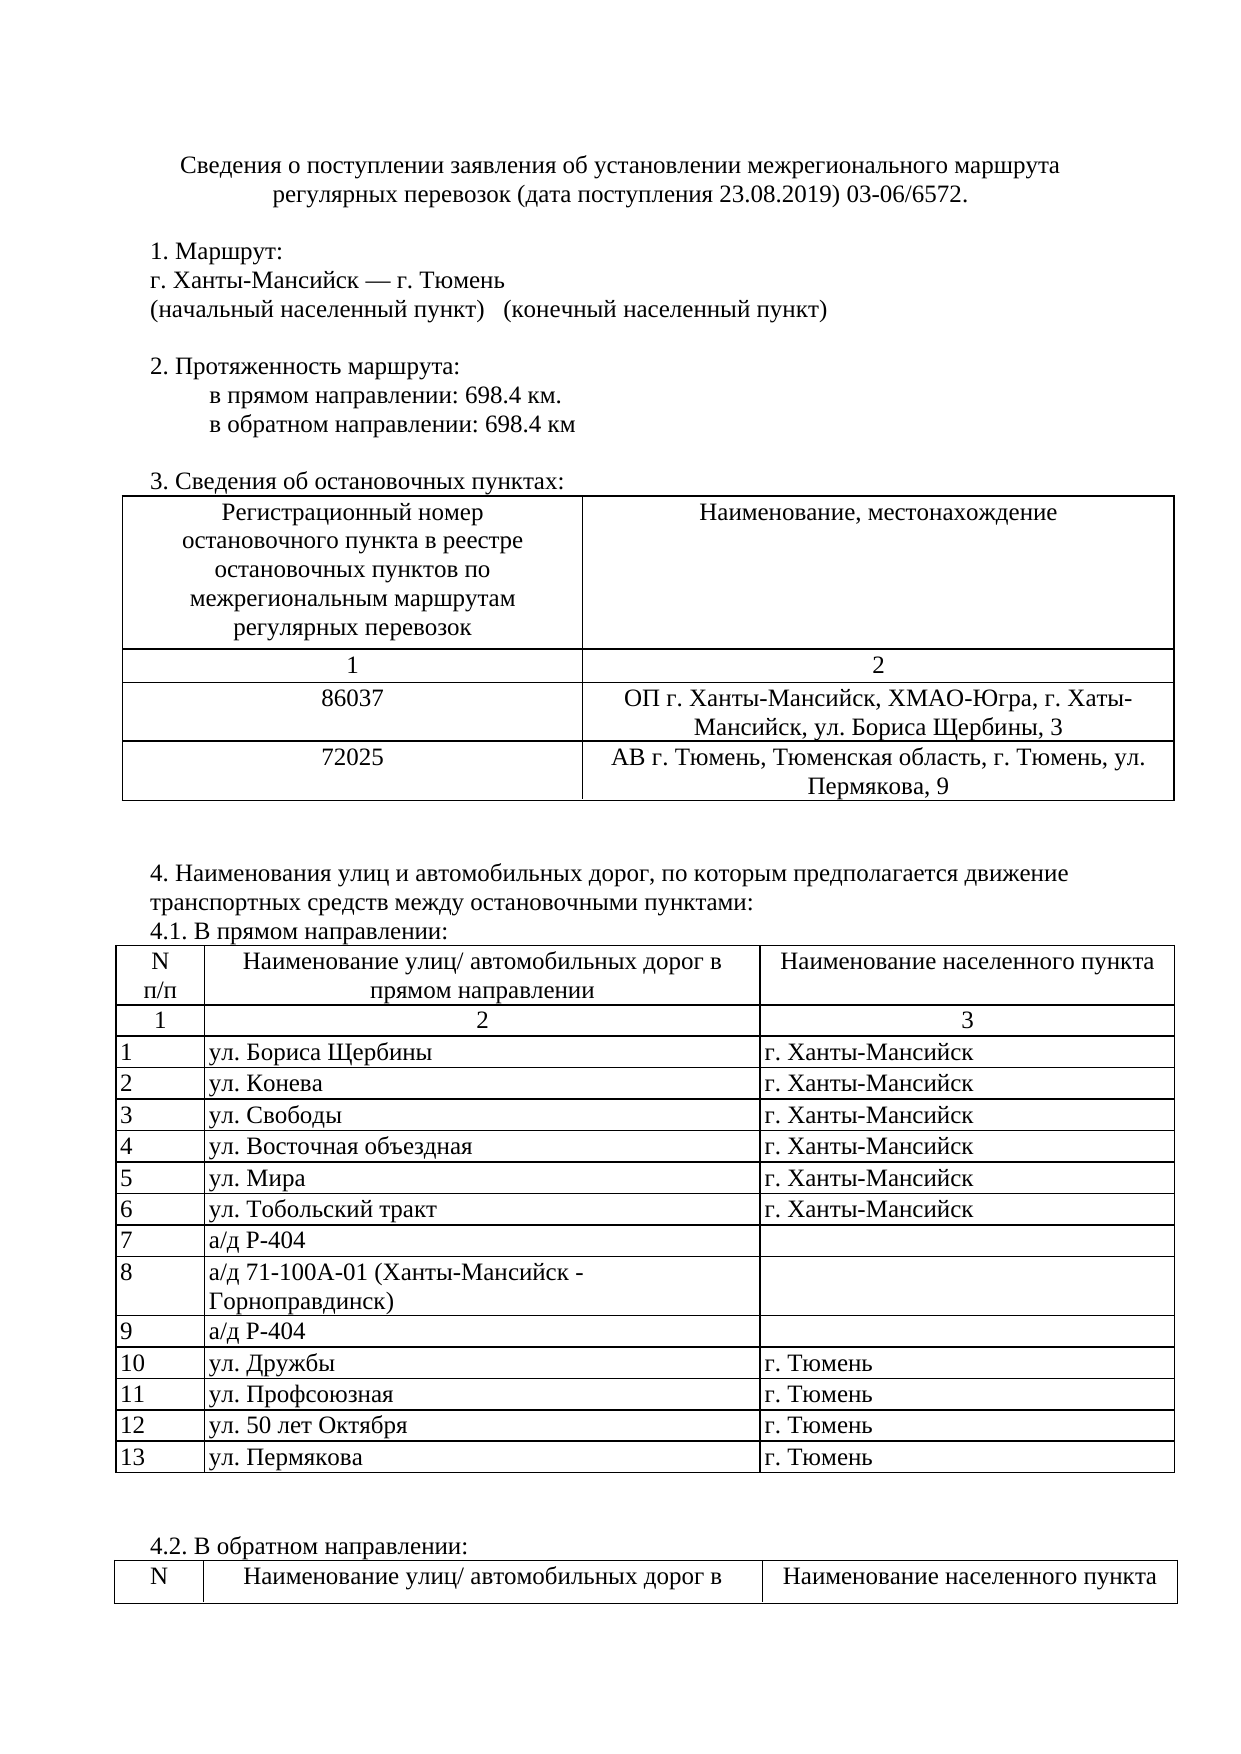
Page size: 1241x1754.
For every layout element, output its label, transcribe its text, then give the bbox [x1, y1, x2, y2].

table_cell 11 [117, 1379, 204, 1409]
table_cell ул. Конева [205, 1068, 759, 1098]
table_cell 6 [117, 1194, 204, 1224]
table_cell а/д 71-100А-01 (Ханты-Мансийск - Горноправдинск) [205, 1257, 759, 1314]
table_cell г. Тюмень [761, 1411, 1174, 1440]
table_cell 4 [117, 1131, 204, 1161]
table_cell 5 [117, 1163, 204, 1193]
table_cell а/д Р-404 [205, 1226, 759, 1256]
table_cell 1 [117, 1037, 204, 1067]
table_header Регистрационный номер остановочного пункта в реестре остановочных пунктов по межрегиональным маршрутам регулярных перевозок [123, 497, 582, 648]
text 2. Протяженность маршрута: [150, 351, 1090, 380]
table_cell ОП г. Ханты-Мансийск, ХМАО-Югра, г. Хаты-Мансийск, ул. Бориса Щербины, 3 [583, 683, 1173, 740]
table_header N п/п [115, 1561, 203, 1602]
table_cell ул. Бориса Щербины [205, 1037, 759, 1067]
text (начальный населенный пункт) (конечный населенный пункт) [150, 294, 1090, 322]
table_cell 1 [123, 650, 582, 681]
table_cell 86037 [123, 683, 582, 740]
table_cell ул. Восточная объездная [205, 1131, 759, 1161]
text в прямом направлении: 698.4 км. [150, 380, 1090, 409]
table_cell 12 [117, 1411, 204, 1440]
table_cell ул. 50 лет Октября [205, 1411, 759, 1440]
table_header Наименование улиц/ автомобильных дорог в прямом направлении [205, 946, 759, 1004]
table_header Наименование, местонахождение [583, 497, 1173, 648]
table_cell ул. Пермякова [205, 1442, 759, 1472]
text в обратном направлении: 698.4 км [150, 409, 1090, 437]
table_cell [761, 1257, 1174, 1314]
table_cell ул. Дружбы [205, 1348, 759, 1377]
table_cell 2 [205, 1006, 759, 1035]
table_cell г. Тюмень [761, 1442, 1174, 1472]
table_cell г. Ханты-Мансийск [761, 1194, 1174, 1224]
text Сведения о поступлении заявления об установлении межрегионального маршрута регулярных перевозок (дата поступления 23.08.2019) 03-06/6572. [150, 150, 1090, 207]
table_cell г. Ханты-Мансийск [761, 1068, 1174, 1098]
table_cell ул. Мира [205, 1163, 759, 1193]
table_cell а/д Р-404 [205, 1316, 759, 1346]
table_cell 2 [117, 1068, 204, 1098]
table_cell АВ г. Тюмень, Тюменская область, г. Тюмень, ул. Пермякова, 9 [583, 742, 1173, 799]
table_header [204, 1561, 762, 1602]
table_cell 3 [761, 1006, 1174, 1035]
text 3. Сведения об остановочных пунктах: [150, 466, 1090, 495]
table_header N п/п [117, 946, 204, 1004]
text 4.1. В прямом направлении: [150, 916, 1090, 945]
table_header Наименование населенного пункта [761, 946, 1174, 1004]
table_cell 3 [117, 1100, 204, 1130]
table_cell 7 [117, 1226, 204, 1256]
text 4.2. В обратном направлении: [150, 1531, 1090, 1560]
table_cell [761, 1226, 1174, 1256]
table_cell г. Тюмень [761, 1379, 1174, 1409]
table_cell г. Ханты-Мансийск [761, 1131, 1174, 1161]
table_cell г. Ханты-Мансийск [761, 1100, 1174, 1130]
text г. Ханты-Мансийск — г. Тюмень [150, 265, 1090, 294]
table_cell 8 [117, 1257, 204, 1314]
table_cell г. Ханты-Мансийск [761, 1163, 1174, 1193]
text 1. Маршрут: [150, 236, 1090, 265]
table_cell г. Ханты-Мансийск [761, 1037, 1174, 1067]
table_cell 1 [117, 1006, 204, 1035]
table_cell 72025 [123, 742, 582, 799]
table_cell 9 [117, 1316, 204, 1346]
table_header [763, 1561, 1177, 1602]
table_cell [761, 1316, 1174, 1346]
table_cell 13 [117, 1442, 204, 1472]
table_cell ул. Тобольский тракт [205, 1194, 759, 1224]
table_cell 2 [583, 650, 1173, 681]
text 4. Наименования улиц и автомобильных дорог, по которым предполагается движение транспортных средств между остановочными пунктами: [150, 858, 1090, 916]
table_cell ул. Свободы [205, 1100, 759, 1130]
table_cell ул. Профсоюзная [205, 1379, 759, 1409]
table_cell г. Тюмень [761, 1348, 1174, 1377]
table_cell 10 [117, 1348, 204, 1377]
